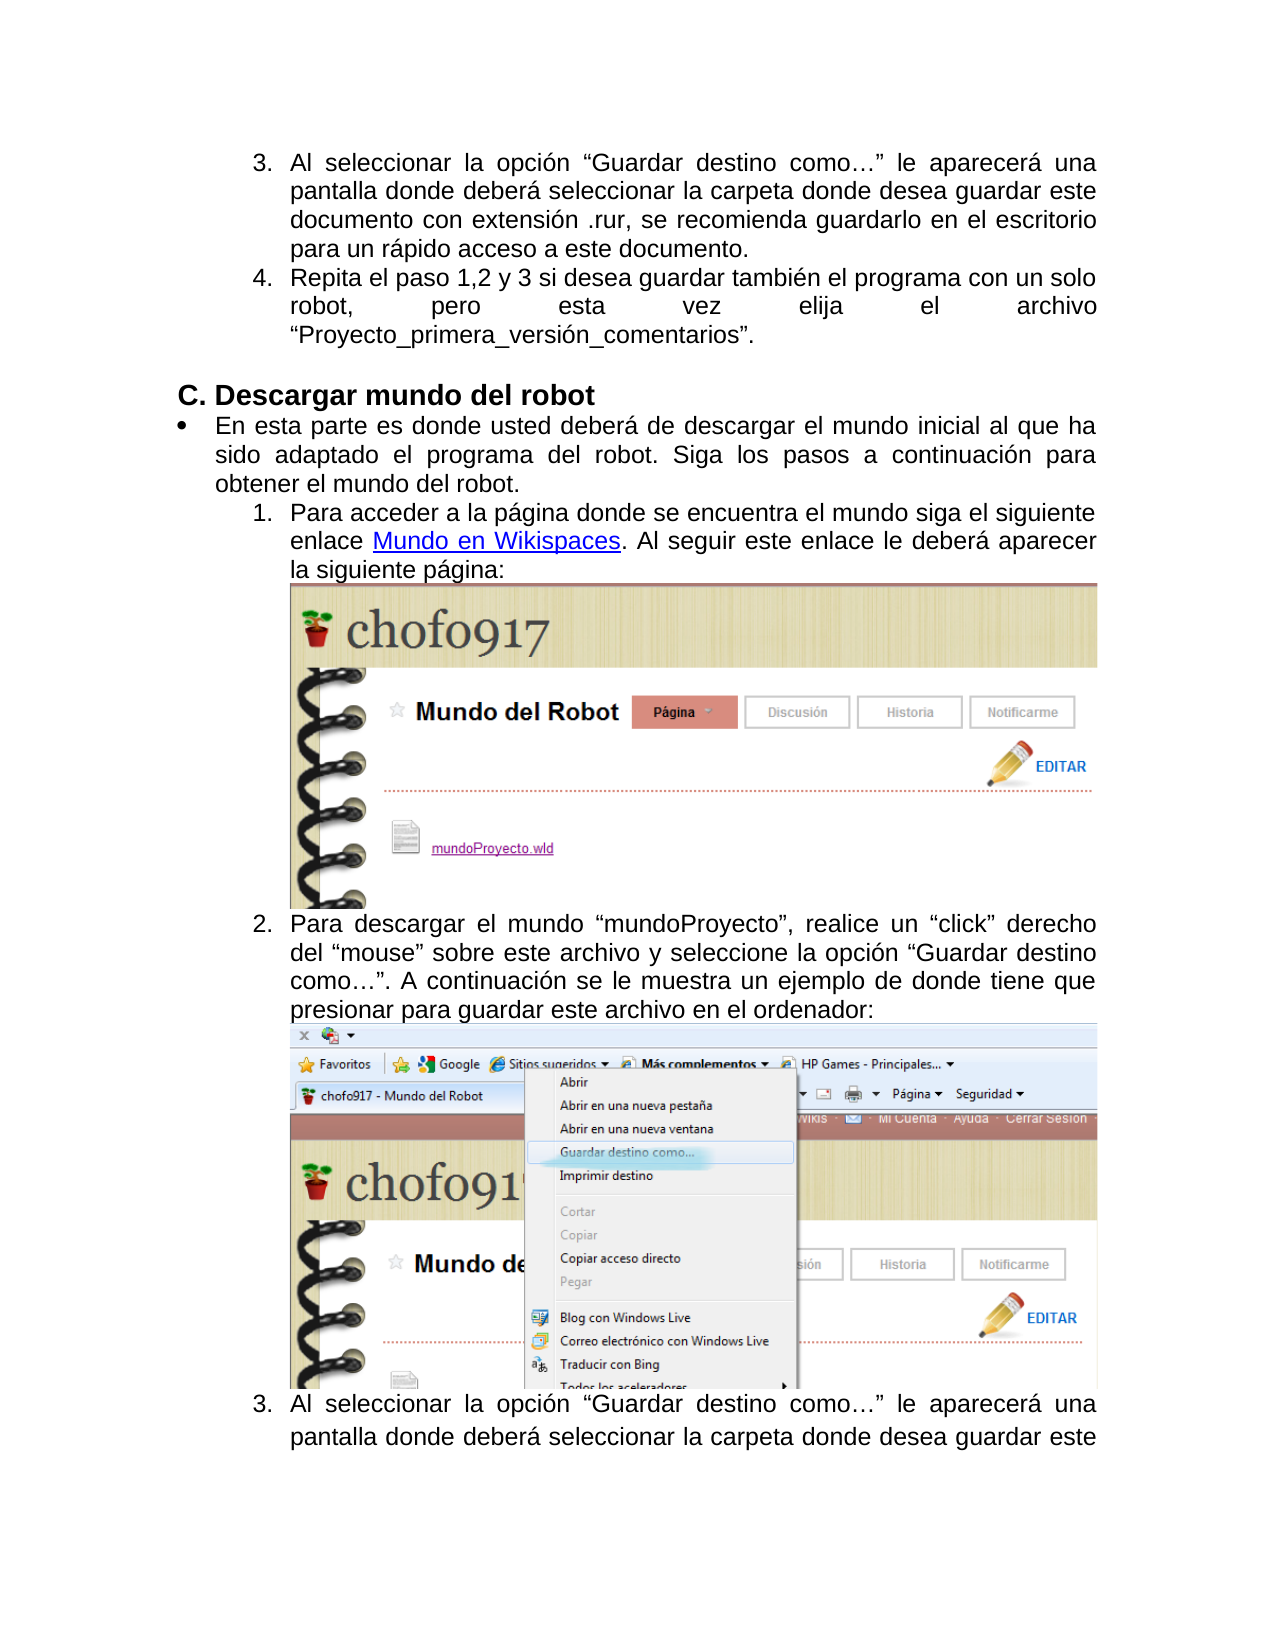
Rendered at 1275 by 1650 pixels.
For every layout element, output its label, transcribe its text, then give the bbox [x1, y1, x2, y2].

text C. Descargar mundo del robot [177, 378, 1098, 411]
list Para descargar el mundo “mundoProyecto”, realice un “click” derecho del “mouse” sobre este archivo y seleccione la opción “Guardar destino como…”. A continuación se le muestra un ejemplo de donde tiene que presionar para guardar este archivo en el ordenador: [252, 909, 1098, 1024]
list Para acceder a la página donde se encuentra el mundo siga el siguiente enlace Mundo en Wikispaces. Al seguir este enlace le deberá aparecer la siguiente página: [252, 497, 1098, 584]
list Repita el paso 1,2 y 3 si desea guardar también el programa con un solo robot, pero esta vez elija el archivo “Proyecto_primera_versión_comentarios”. [252, 263, 1098, 349]
picture [289, 583, 1098, 909]
list En esta parte es donde usted deberá de descargar el mundo inicial al que ha sido adaptado el programa del robot. Siga los pasos a continuación para obtener el mundo del robot. [177, 411, 1098, 497]
list Al seleccionar la opción “Guardar destino como…” le aparecerá una pantalla donde deberá seleccionar la carpeta donde desea guardar este documento con extensión .rur, se recomienda guardarlo en el escritorio para un rápido acceso a este documento. [252, 148, 1098, 263]
picture [289, 1023, 1098, 1389]
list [252, 1388, 1098, 1450]
